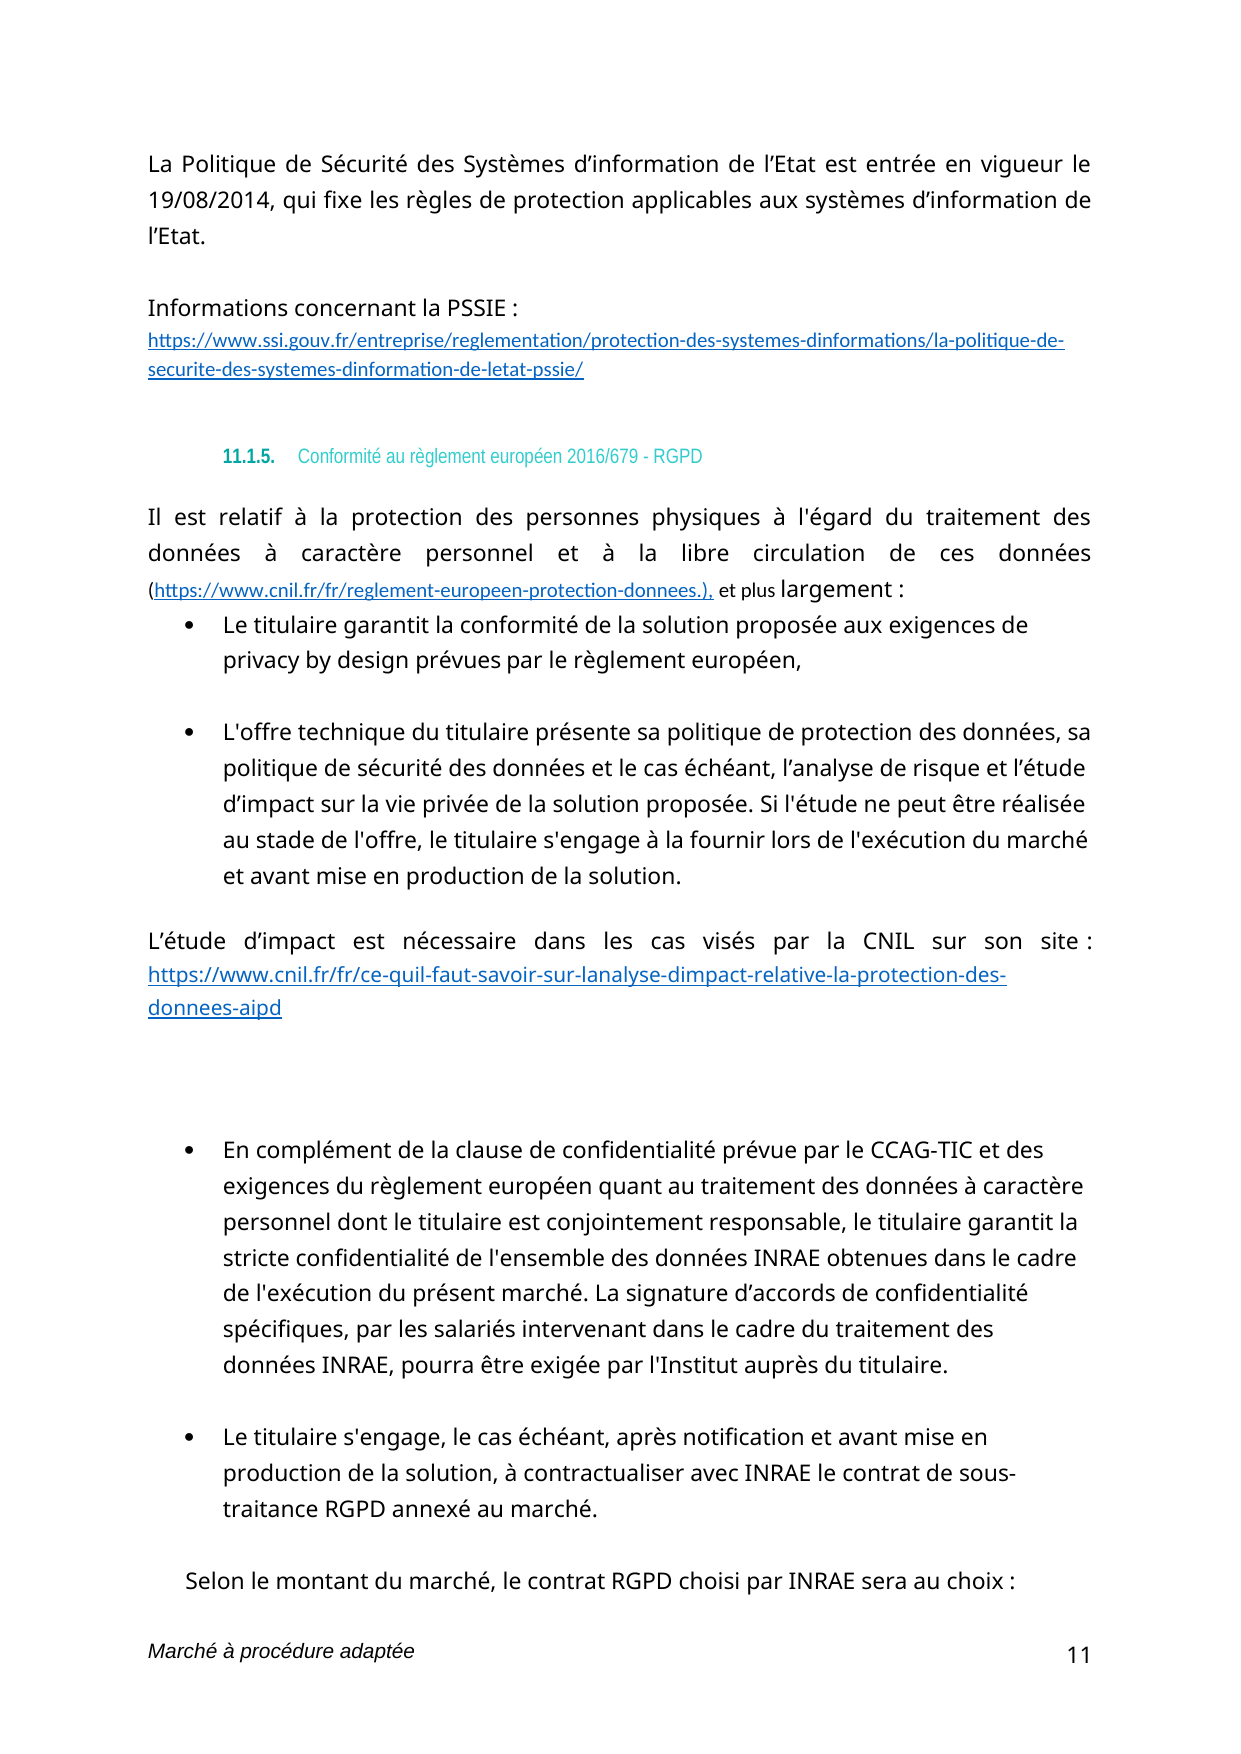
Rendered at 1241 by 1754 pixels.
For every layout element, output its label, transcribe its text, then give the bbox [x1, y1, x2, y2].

text https://www.ssi.gouv.fr/entreprise/reglementation/protection-des-systemes-dinformations/la-politique-de-securite-des-systemes-dinformation-de-letat-pssie/ [148, 327, 1092, 382]
text Il est relatif à la protection des personnes physiques à l'égard du traitement des données à caractère personnel et à la libre circulation de ces données (https://www.cnil.fr/fr/reglement-europeen-protection-donnees.), et plus largement : [148, 501, 1092, 604]
list L'offre technique du titulaire présente sa politique de protection des données, sa politique de sécurité des données et le cas échéant, l’analyse de risque et l’étude d’impact sur la vie privée de la solution proposée. Si l'étude ne peut être réalisée au stade de l'offre, le titulaire s'engage à la fournir lors de l'exécution du marché et avant mise en production de la solution. [185, 716, 1092, 891]
text La Politique de Sécurité des Systèmes d’information de l’Etat est entrée en vigueur le 19/08/2014, qui fixe les règles de protection applicables aux systèmes d’information de l’Etat. [148, 148, 1092, 251]
text L’étude d’impact est nécessaire dans les cas visés par la CNIL sur son site : https://www.cnil.fr/fr/ce-quil-faut-savoir-sur-lanalyse-dimpact-relative-la-protection-des-donnees-aipd [148, 925, 1092, 1022]
list Le titulaire garantit la conformité de la solution proposée aux exigences de privacy by design prévues par le règlement européen, [185, 608, 1092, 676]
text Informations concernant la PSSIE : [148, 291, 1092, 323]
list En complément de la clause de confidentialité prévue par le CCAG-TIC et des exigences du règlement européen quant au traitement des données à caractère personnel dont le titulaire est conjointement responsable, le titulaire garantit la stricte confidentialité de l'ensemble des données INRAE obtenues dans le cadre de l'exécution du présent marché. La signature d’accords de confidentialité spécifiques, par les salariés intervenant dans le cadre du traitement des données INRAE, pourra être exigée par l'Institut auprès du titulaire. [185, 1134, 1092, 1381]
list Le titulaire s'engage, le cas échéant, après notification et avant mise en production de la solution, à contractualiser avec INRAE le contrat de sous-traitance RGPD annexé au marché. [185, 1421, 1092, 1524]
text Selon le montant du marché, le contrat RGPD choisi par INRAE sera au choix : [185, 1565, 1092, 1596]
list Conformité au règlement européen 2016/679 - RGPD [223, 444, 1092, 468]
